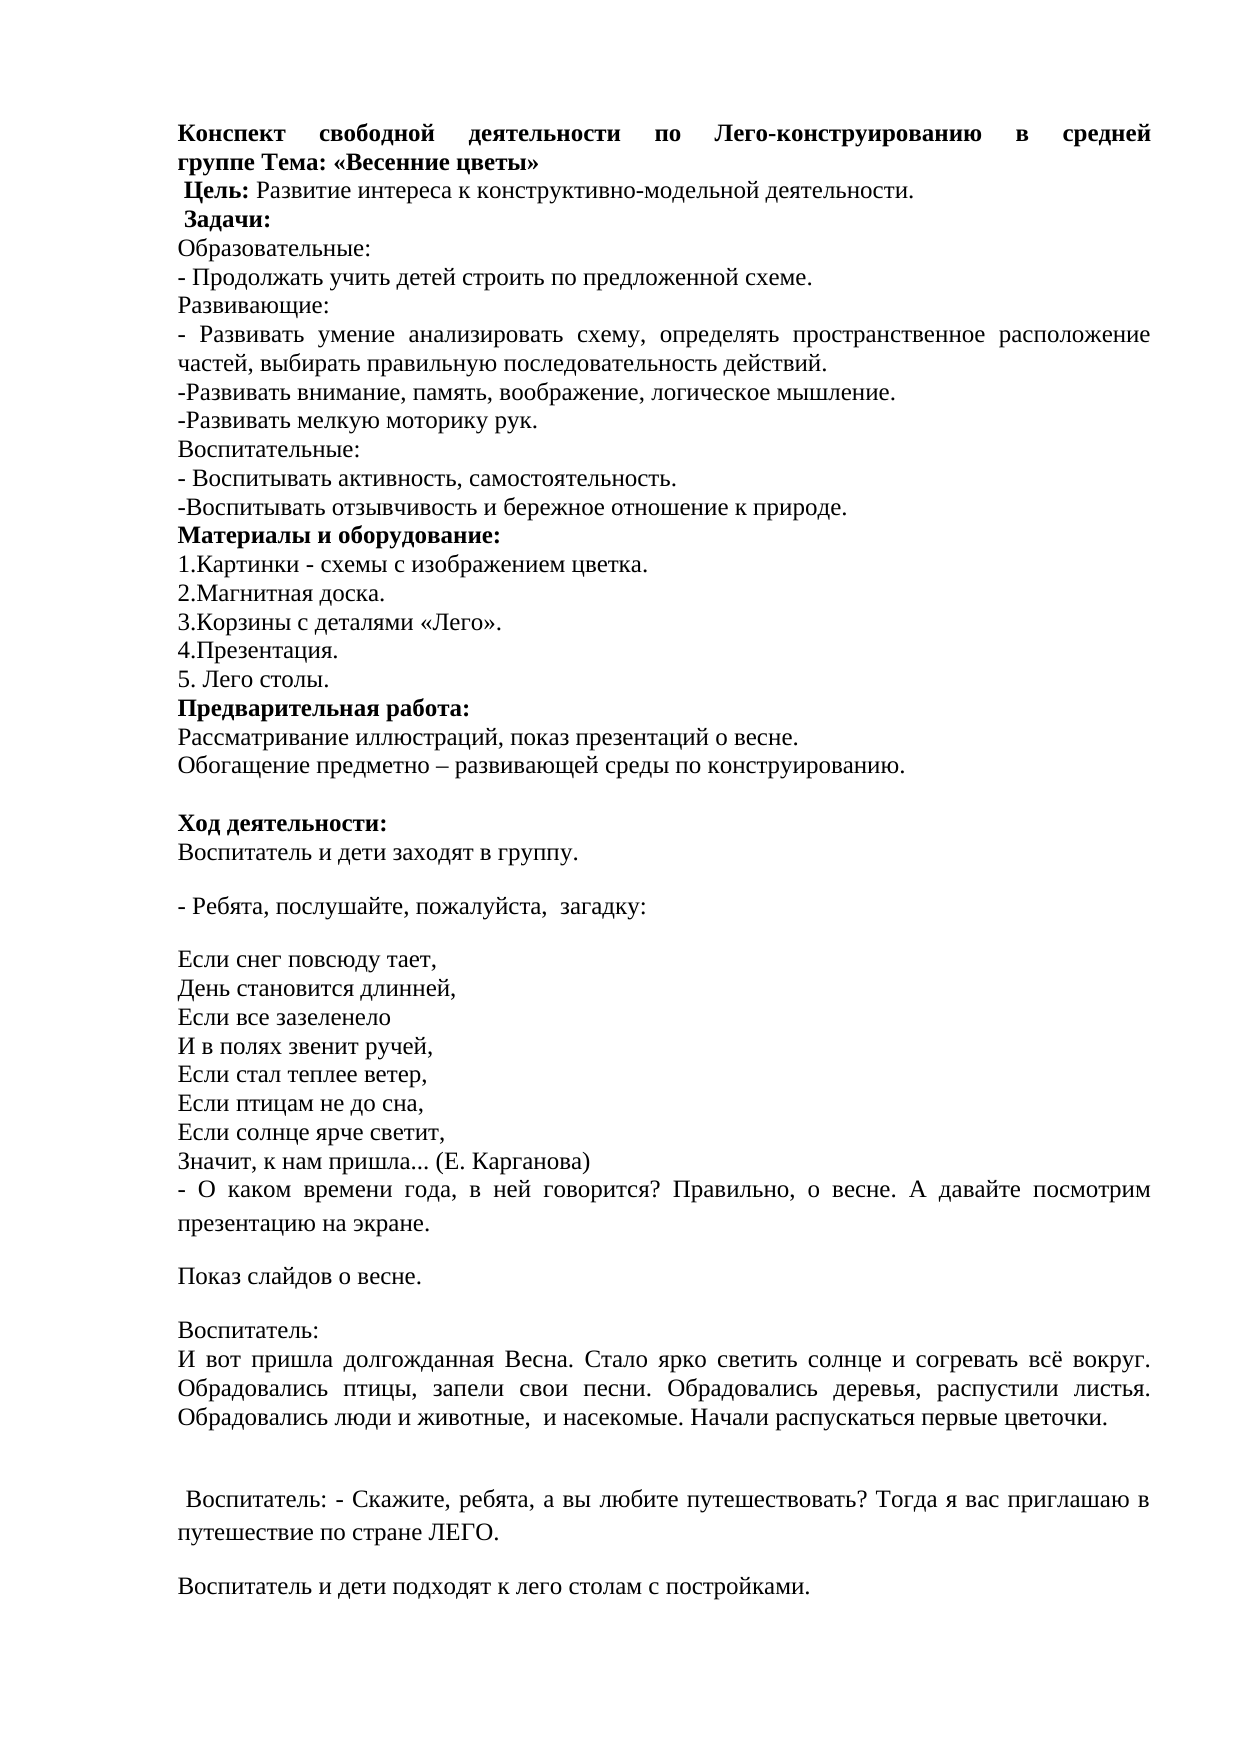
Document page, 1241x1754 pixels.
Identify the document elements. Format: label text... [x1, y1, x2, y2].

text -Воспитывать отзывчивость и бережное отношение к природе. [177, 492, 1152, 521]
text Значит, к нам пришла... (Е. Карганова) [177, 1146, 1152, 1174]
text Если птицам не до сна, [177, 1088, 1152, 1117]
text День становится длинней, [177, 973, 1152, 1002]
text 1.Картинки - схемы с изображением цветка. [177, 549, 1152, 578]
text - Воспитывать активность, самостоятельность. [177, 463, 1152, 492]
text Рассматривание иллюстраций, показ презентаций о весне. [177, 722, 1152, 751]
text - Ребята, послушайте, пожалуйста, загадку: [177, 891, 1152, 919]
text Конспект свободной деятельности по Лего-конструированию в средней группе Тема: «Весенние цветы» [177, 118, 1152, 176]
text Развивающие: [177, 291, 1152, 319]
text Воспитатель и дети заходят в группу. [177, 837, 1152, 866]
text Воспитатель и дети подходят к лего столам с постройками. [177, 1571, 1152, 1600]
text Воспитатель: [177, 1315, 1152, 1344]
text Обогащение предметно – развивающей среды по конструированию. [177, 751, 1152, 779]
text Если стал теплее ветер, [177, 1059, 1152, 1088]
text Если все зазеленело [177, 1002, 1152, 1031]
text Материалы и оборудование: [177, 521, 1152, 549]
text И вот пришла долгожданная Весна. Стало ярко светить солнце и согревать всё вокруг. Обрадовались птицы, запели свои песни. Обрадовались деревья, распустили листья. Обрадовались люди и животные, и насекомые. Начали распускаться первые цветочки. [177, 1344, 1152, 1430]
text И в полях звенит ручей, [177, 1031, 1152, 1059]
text - О каком времени года, в ней говорится? Правильно, о весне. А давайте посмотрим презентацию на экране. [177, 1174, 1152, 1236]
text Если солнце ярче светит, [177, 1117, 1152, 1146]
text -Развивать мелкую моторику рук. [177, 406, 1152, 434]
text Воспитательные: [177, 434, 1152, 463]
text Предварительная работа: [177, 693, 1152, 722]
text Цель: Развитие интереса к конструктивно-модельной деятельности. [177, 176, 1152, 204]
text - Развивать умение анализировать схему, определять пространственное расположение частей, выбирать правильную последовательность действий. [177, 319, 1152, 377]
text Показ слайдов о весне. [177, 1261, 1152, 1290]
text Воспитатель: - Скажите, ребята, а вы любите путешествовать? Тогда я вас приглашаю в путешествие по стране ЛЕГО. [177, 1484, 1152, 1546]
text Задачи: [177, 204, 1152, 233]
text - Продолжать учить детей строить по предложенной схеме. [177, 262, 1152, 291]
text Если снег повсюду тает, [177, 944, 1152, 973]
text Образовательные: [177, 233, 1152, 262]
text Ход деятельности: [177, 808, 1152, 837]
text 5. Лего столы. [177, 664, 1152, 693]
text 3.Корзины с деталями «Лего». [177, 607, 1152, 636]
text 2.Магнитная доска. [177, 578, 1152, 607]
text 4.Презентация. [177, 636, 1152, 664]
text -Развивать внимание, память, воображение, логическое мышление. [177, 377, 1152, 406]
